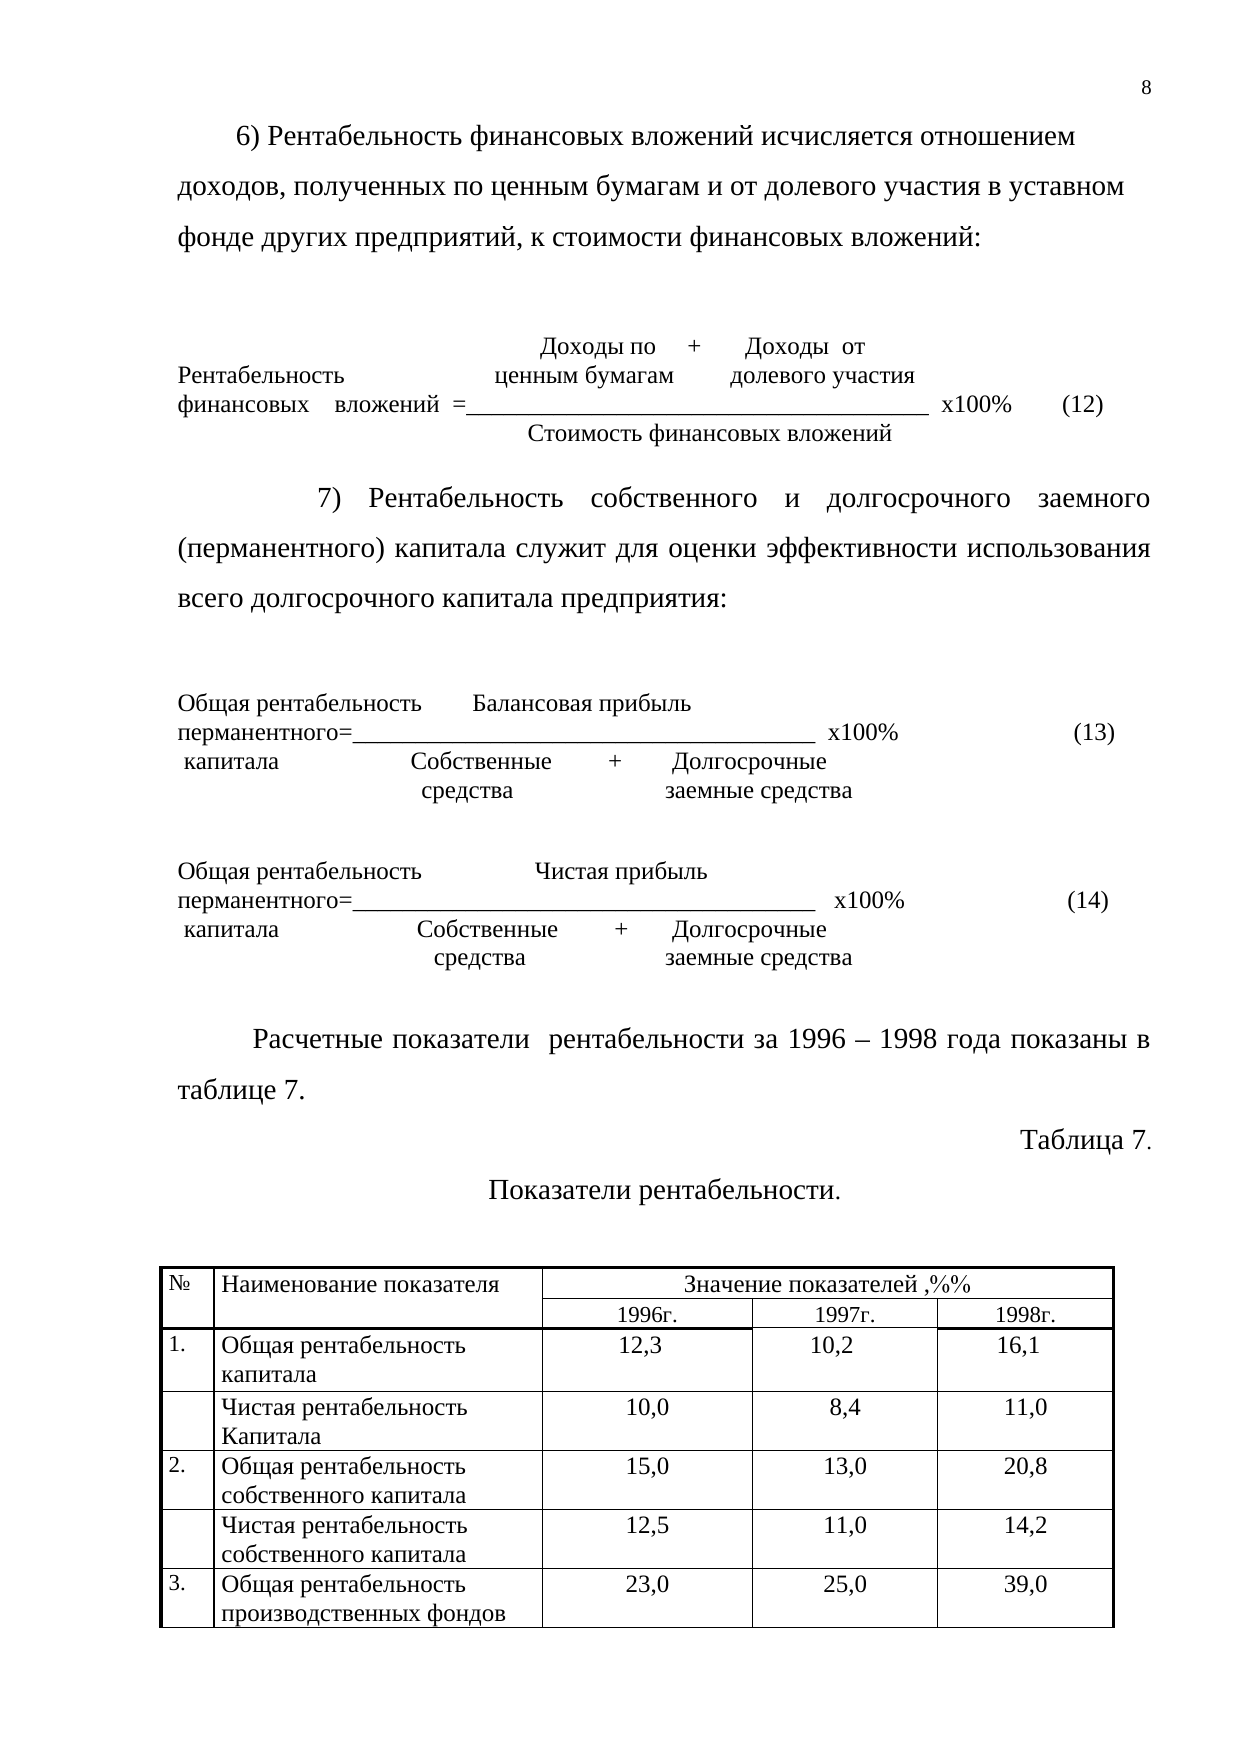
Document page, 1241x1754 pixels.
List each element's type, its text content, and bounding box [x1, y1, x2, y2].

text капитала Собственные + Долгосрочные [177, 746, 1152, 775]
table_header № [163, 1269, 213, 1327]
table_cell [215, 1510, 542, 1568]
table_cell Общая рентабельность капитала [215, 1330, 542, 1391]
table_cell 11,0 [938, 1392, 1112, 1449]
table_cell 16,1 [938, 1330, 1112, 1391]
table_header Значение показателей , [543, 1269, 1112, 1298]
text средства заемные средства [177, 775, 1152, 803]
table_cell Чистая рентабельность Капитала [215, 1392, 542, 1449]
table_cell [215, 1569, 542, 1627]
subtitle Расчетные показатели рентабельности за 1996 – 1998 года показаны в таблице 7. [177, 1022, 1152, 1105]
table_cell Общая рентабельность собственного капитала [215, 1451, 542, 1509]
text Стоимость финансовых вложений [177, 418, 1152, 446]
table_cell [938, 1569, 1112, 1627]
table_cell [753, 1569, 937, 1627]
text Таблица 7. [177, 1122, 1152, 1156]
text средства заемные средства [177, 942, 1152, 971]
table_cell 10,0 [543, 1392, 752, 1449]
table_header Наименование показателя [215, 1269, 542, 1327]
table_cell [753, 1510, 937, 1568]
table_cell 1998г. [938, 1299, 1112, 1327]
table_cell 1997г. [753, 1299, 937, 1327]
text 7) Рентабельность собственного и долгосрочного заемного (перманентного) капитала служит для оценки эффективности использования всего долгосрочного капитала предприятия: [177, 480, 1152, 614]
table_cell 12,3 [543, 1330, 752, 1391]
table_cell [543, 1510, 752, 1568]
text капитала Собственные + Долгосрочные [177, 914, 1152, 942]
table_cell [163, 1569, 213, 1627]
table_cell 8,4 [753, 1392, 937, 1449]
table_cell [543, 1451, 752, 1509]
text 6) Рентабельность финансовых вложений исчисляется отношением доходов, полученных по ценным бумагам и от долевого участия в уставном фонде других предприятий, к стоимости финансовых вложений: [177, 118, 1152, 252]
table_cell 1996г. [543, 1299, 752, 1327]
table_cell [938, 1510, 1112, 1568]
text Общая рентабельность чистая прибыль перманентного=_____________________________________ х100% (14) [177, 856, 1152, 914]
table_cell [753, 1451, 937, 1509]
subtitle Рентабельность ценным бумагам долевого участия [177, 360, 1152, 389]
text Показатели рентабельности. [177, 1172, 1152, 1206]
text финансовых вложений =_____________________________________ х100% (12) [177, 389, 1152, 418]
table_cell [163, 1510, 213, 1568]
table_cell 10,2 [753, 1328, 937, 1391]
text Доходы по + доходы от [177, 331, 1152, 360]
table_cell 2. [163, 1451, 213, 1509]
table_cell 1. [163, 1330, 213, 1391]
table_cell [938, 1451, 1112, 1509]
text Общая рентабельность балансовая прибыль перманентного=_____________________________________ х100% (13) [177, 688, 1152, 746]
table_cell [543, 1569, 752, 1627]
table_cell [163, 1392, 213, 1449]
